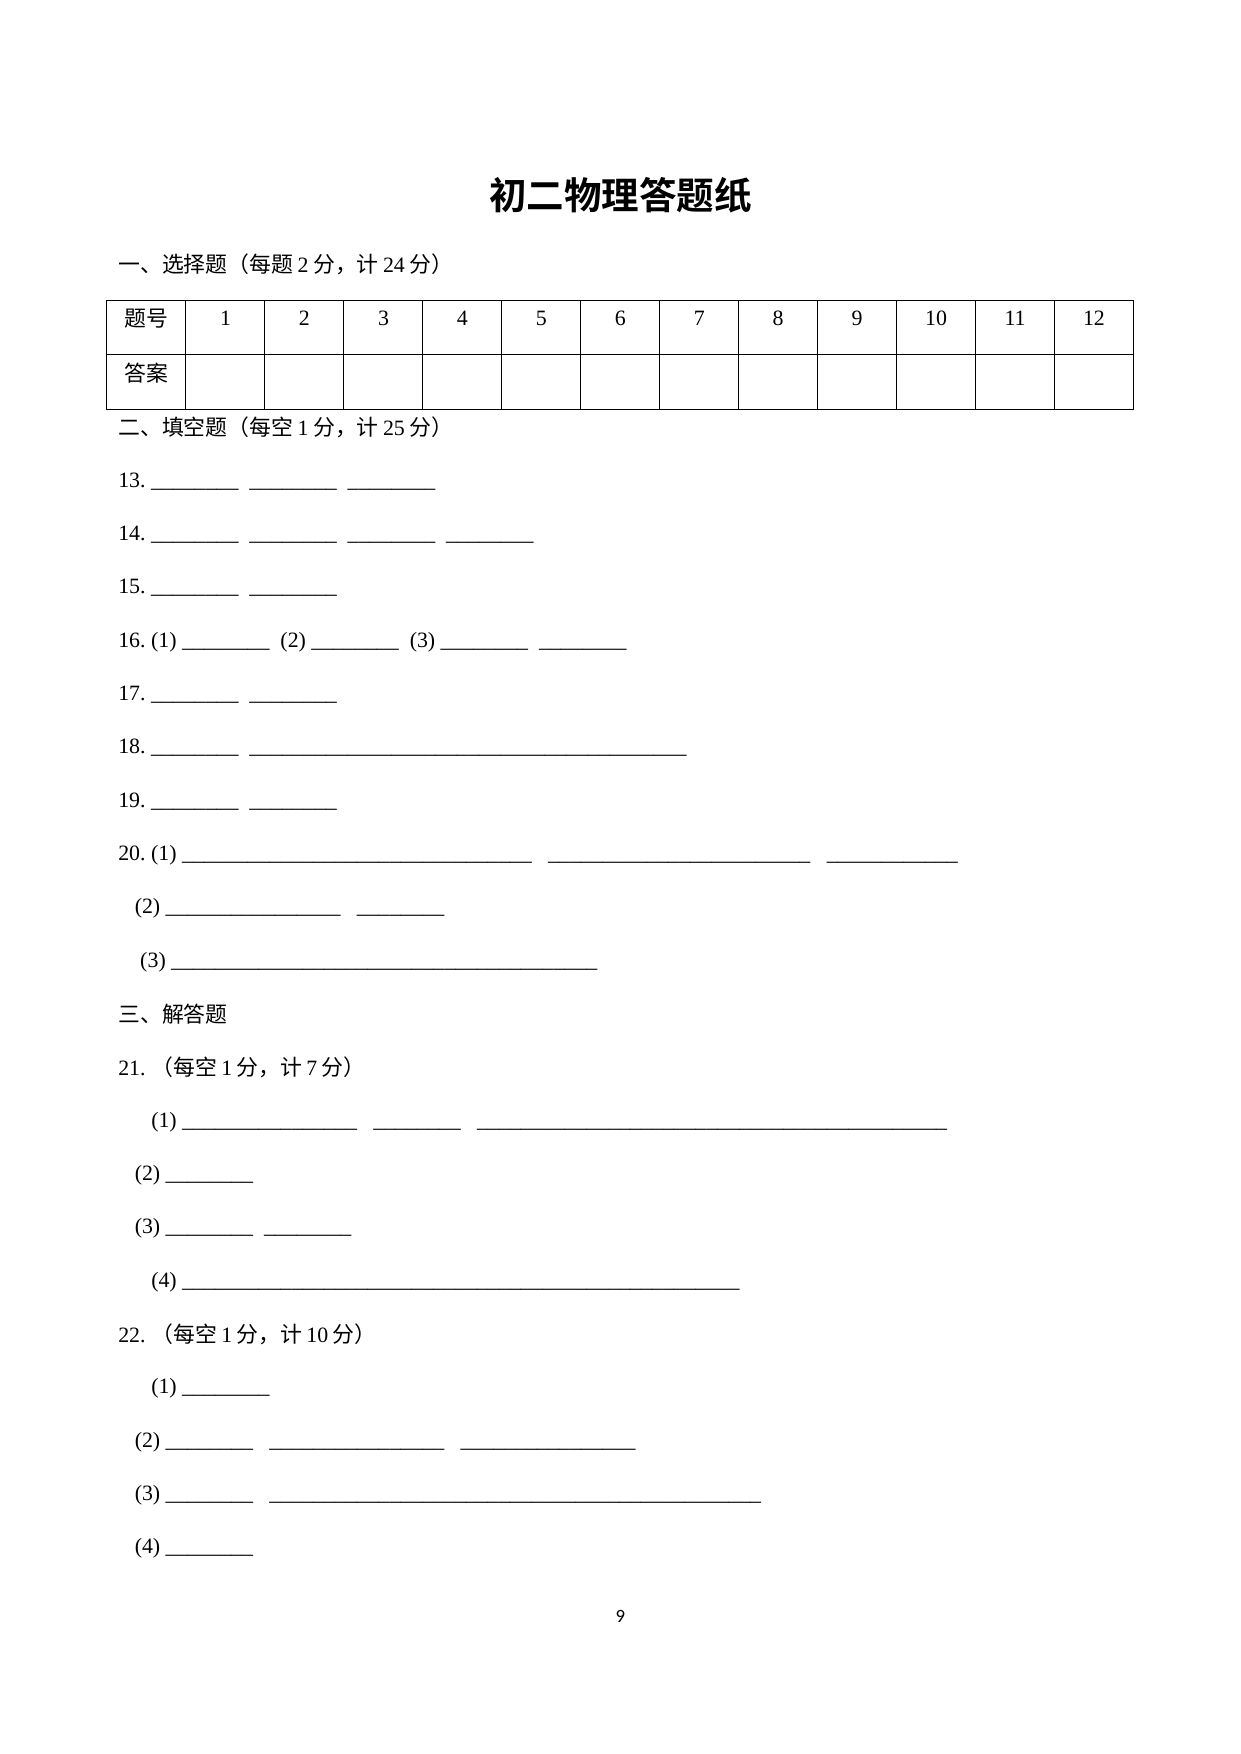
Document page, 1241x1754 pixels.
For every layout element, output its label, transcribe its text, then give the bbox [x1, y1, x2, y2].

table_header 4 [423, 301, 501, 354]
table_cell [660, 355, 738, 408]
text 15. ________ ________ [118, 569, 1122, 602]
table_cell [897, 355, 975, 408]
text 22. （每空1分，计10分） [118, 1316, 1122, 1349]
table_header 题号 [107, 301, 185, 354]
table_cell [739, 355, 817, 408]
text (1) ________________ ________ ___________________________________________ [118, 1103, 1122, 1135]
text (1) ________ [118, 1369, 1122, 1402]
text 初二物理答题纸 [118, 161, 1122, 226]
table_cell 答案 [107, 355, 185, 408]
text 一、选择题（每题2分，计24分） [118, 246, 1122, 279]
table_header 3 [344, 301, 422, 354]
table_cell [344, 355, 422, 408]
text (3) ________ ________ [118, 1209, 1122, 1242]
table_cell [186, 355, 264, 408]
text 13. ________ ________ ________ [118, 463, 1122, 495]
text 20. (1) ________________________________ ________________________ ____________ [118, 836, 1122, 869]
table_header 11 [976, 301, 1054, 354]
text 二、填空题（每空1分，计25分） [118, 410, 1122, 442]
table_cell [1055, 355, 1133, 408]
text 14. ________ ________ ________ ________ [118, 516, 1122, 549]
text 19. ________ ________ [118, 783, 1122, 815]
table_cell [423, 355, 501, 408]
text (4) ________ [118, 1529, 1122, 1562]
table_cell [818, 355, 896, 408]
table_cell [976, 355, 1054, 408]
text (3) ________ _____________________________________________ [118, 1476, 1122, 1509]
table_header 5 [502, 301, 580, 354]
table_cell [581, 355, 659, 408]
text (2) ________________ ________ [118, 889, 1122, 922]
table_header 1 [186, 301, 264, 354]
table_header 8 [739, 301, 817, 354]
table_header 6 [581, 301, 659, 354]
text 21. （每空1分，计7分） [118, 1049, 1122, 1082]
text (4) ___________________________________________________ [118, 1263, 1122, 1295]
table_header 12 [1055, 301, 1133, 354]
table_cell [502, 355, 580, 408]
table_cell [265, 355, 343, 408]
table_header 2 [265, 301, 343, 354]
text 17. ________ ________ [118, 676, 1122, 709]
text (3) _______________________________________ [118, 943, 1122, 975]
table_header 7 [660, 301, 738, 354]
text 三、解答题 [118, 996, 1122, 1029]
table_header 9 [818, 301, 896, 354]
text (2) ________ [118, 1156, 1122, 1189]
table_header 10 [897, 301, 975, 354]
text 18. ________ ________________________________________ [118, 729, 1122, 762]
text 16. (1) ________ (2) ________ (3) ________ ________ [118, 623, 1122, 655]
text (2) ________ ________________ ________________ [118, 1423, 1122, 1455]
